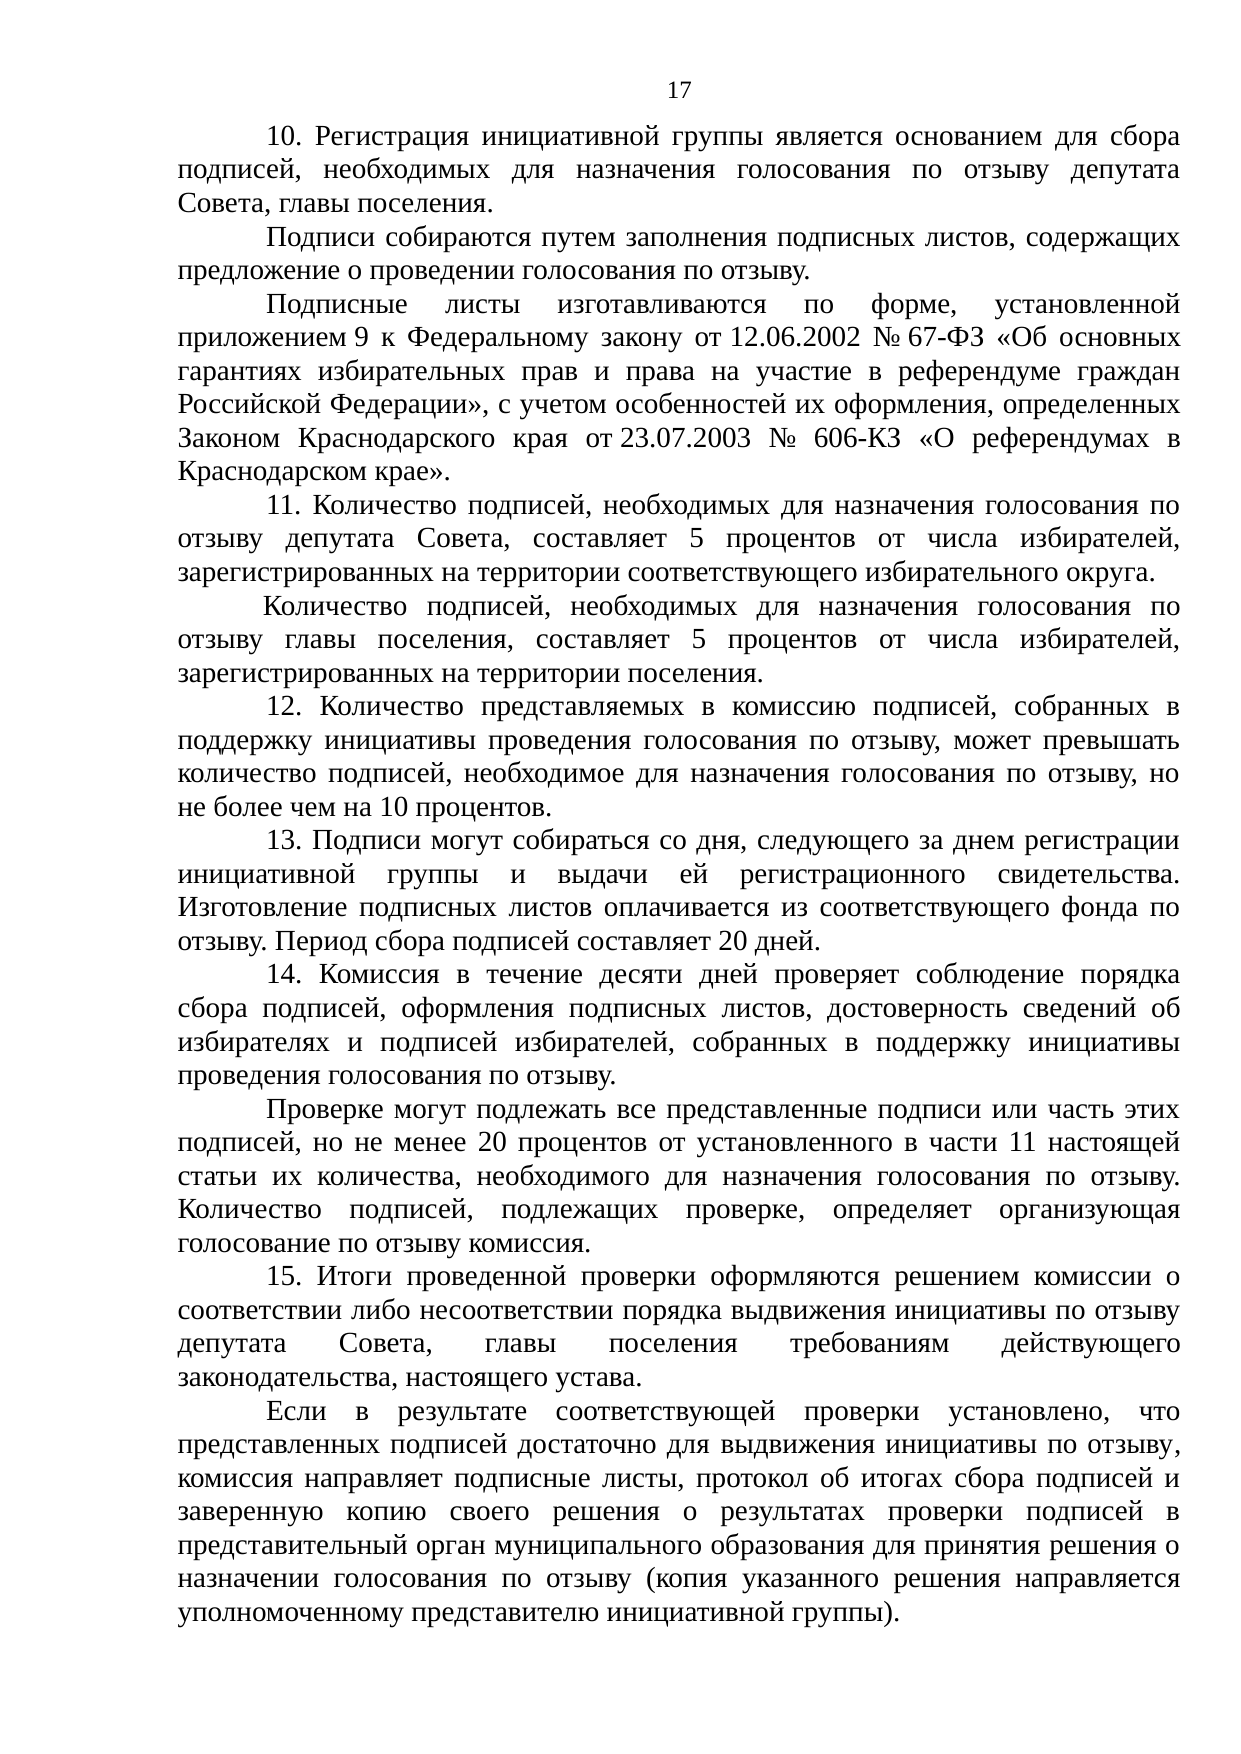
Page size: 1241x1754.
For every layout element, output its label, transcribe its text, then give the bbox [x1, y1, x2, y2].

text Количество подписей, необходимых для назначения голосования по отзыву главы поселения, составляет 5 процентов от числа избирателей, зарегистрированных на территории поселения. [177, 588, 1181, 688]
text Подписи собираются путем заполнения подписных листов, содержащих предложение о проведении голосования по отзыву. [177, 219, 1181, 286]
text Если в результате соответствующей проверки установлено, что представленных подписей достаточно для выдвижения инициативы по отзыву, комиссия направляет подписные листы, протокол об итогах сбора подписей и заверенную копию своего решения о результатах проверки подписей в представительный орган муниципального образования для принятия решения о назначении голосования по отзыву (копия указанного решения направляется уполномоченному представителю инициативной группы). [177, 1393, 1181, 1627]
text 13. Подписи могут собираться со дня, следующего за днем регистрации инициативной группы и выдачи ей регистрационного свидетельства. Изготовление подписных листов оплачивается из соответствующего фонда по отзыву. Период сбора подписей составляет 20 дней. [177, 822, 1181, 957]
text 10. Регистрация инициативной группы является основанием для сбора подписей, необходимых для назначения голосования по отзыву депутата Совета, главы поселения. [177, 118, 1181, 219]
text Проверке могут подлежать все представленные подписи или часть этих подписей, но не менее 20 процентов от установленного в части 11 настоящей статьи их количества, необходимого для назначения голосования по отзыву. Количество подписей, подлежащих проверке, определяет организующая голосование по отзыву комиссия. [177, 1091, 1181, 1258]
text 15. Итоги проведенной проверки оформляются решением комиссии о соответствии либо несоответствии порядка выдвижения инициативы по отзыву депутата Совета, главы поселения требованиям действующего законодательства, настоящего устава. [177, 1258, 1181, 1393]
text 14. Комиссия в течение десяти дней проверяет соблюдение порядка сбора подписей, оформления подписных листов, достоверность сведений об избирателях и подписей избирателей, собранных в поддержку инициативы проведения голосования по отзыву. [177, 957, 1181, 1091]
text 12. Количество представляемых в комиссию подписей, собранных в поддержку инициативы проведения голосования по отзыву, может превышать количество подписей, необходимое для назначения голосования по отзыву, но не более чем на 10 процентов. [177, 688, 1181, 822]
text 11. Количество подписей, необходимых для назначения голосования по отзыву депутата Совета, составляет 5 процентов от числа избирателей, зарегистрированных на территории соответствующего избирательного округа. [177, 487, 1181, 588]
text Подписные листы изготавливаются по форме, установленной приложением 9 к Федеральному закону от 12.06.2002 № 67-ФЗ «Об основных гарантиях избирательных прав и права на участие в референдуме граждан Российской Федерации», с учетом особенностей их оформления, определенных Законом Краснодарского края от 23.07.2003 № 606-КЗ «О референдумах в Краснодарском крае». [177, 286, 1181, 487]
